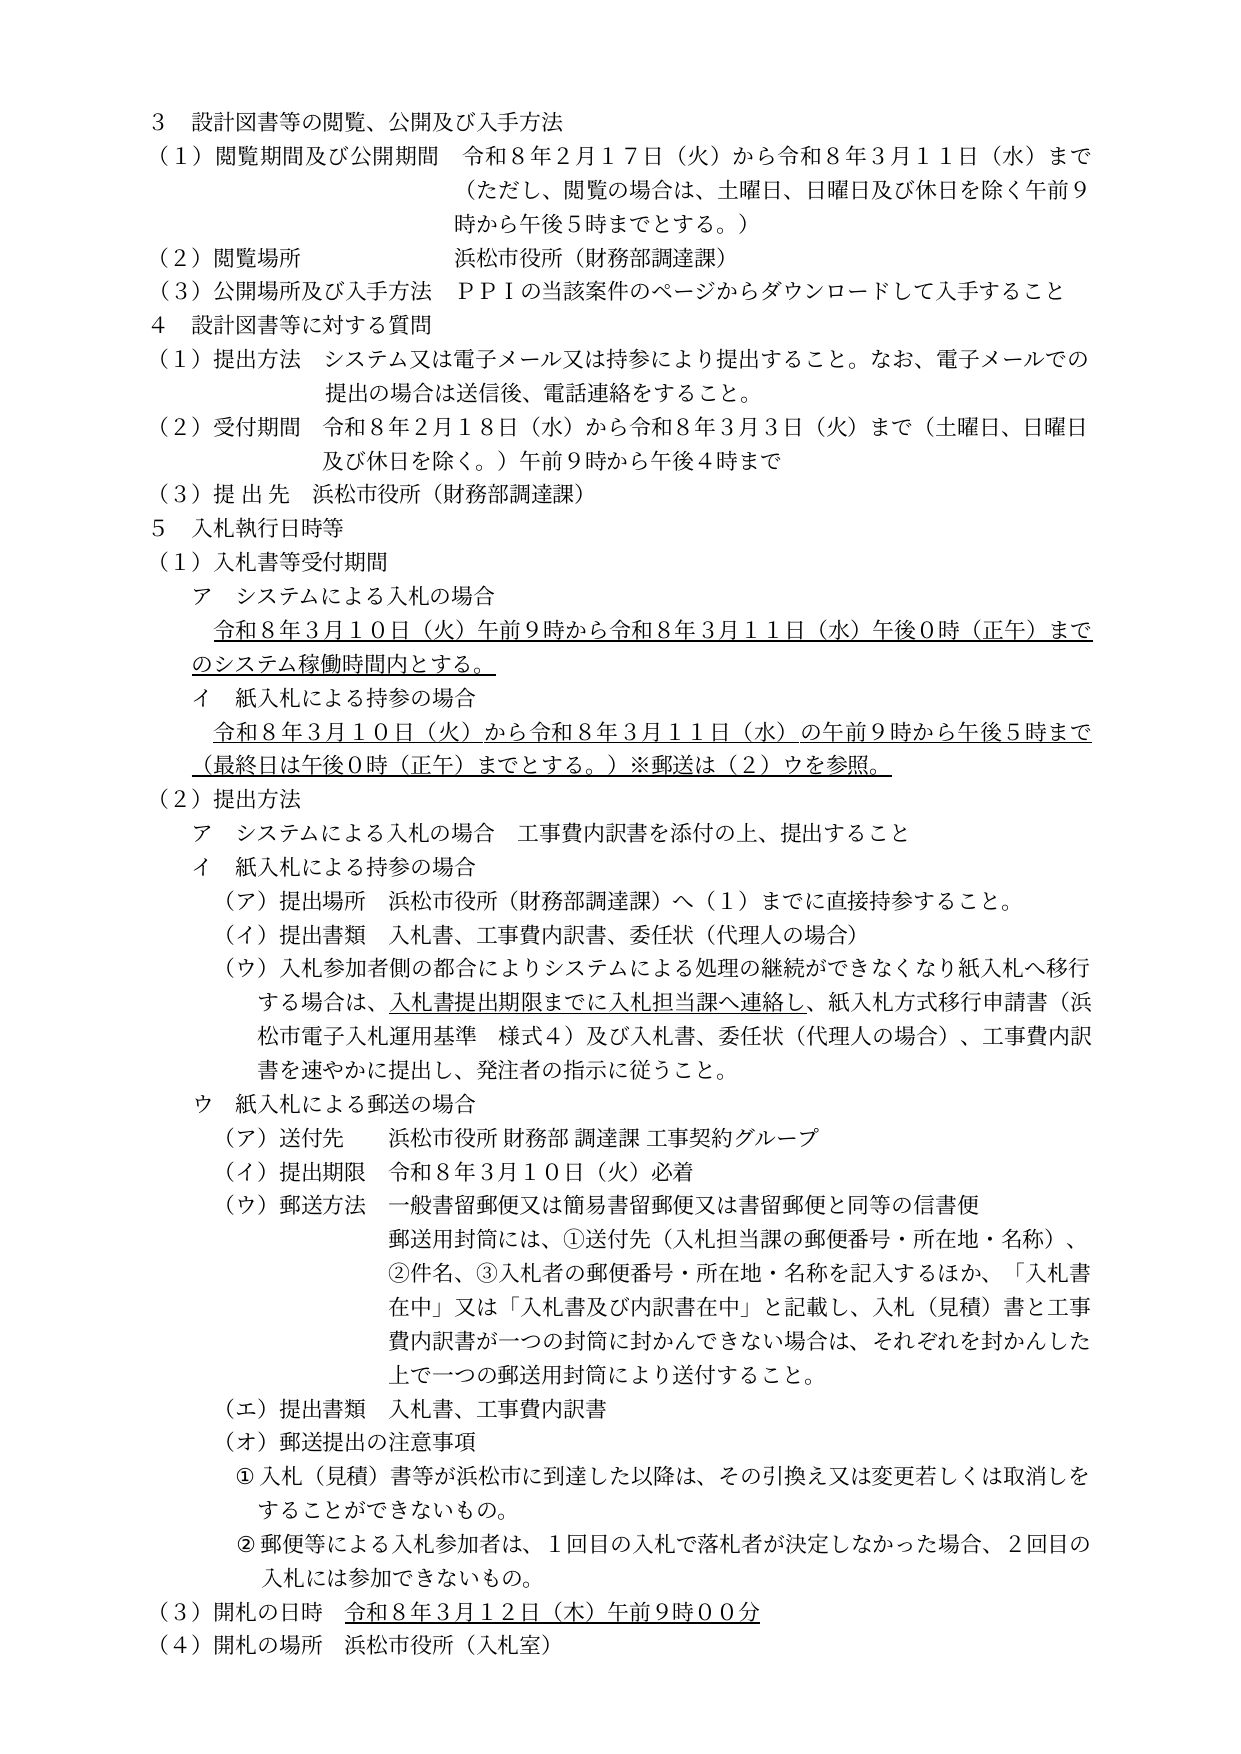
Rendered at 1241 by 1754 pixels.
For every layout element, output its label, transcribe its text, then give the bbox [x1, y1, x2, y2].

text ４ 設計図書等に対する質問 [148, 307, 1092, 341]
text （１）閲覧期間及び公開期間 令和８年２月１７日（火）から令和８年３月１１日（水）まで（ただし、閲覧の場合は、土曜日、日曜日及び休日を除く午前９時から午後５時までとする。） [148, 138, 1092, 239]
text （イ）提出期限 令和８年３月１０日（火）必着 [148, 1154, 1092, 1187]
text （ア）提出場所 浜松市役所（財務部調達課）へ（１）までに直接持参すること。 [148, 883, 1092, 917]
text （エ）提出書類 入札書、工事費内訳書 [148, 1391, 1092, 1424]
text （３）提 出 先 浜松市役所（財務部調達課） [148, 477, 1092, 510]
text （３）公開場所及び入手方法 ＰＰＩの当該案件のページからダウンロードして入手すること [148, 273, 1092, 307]
text ア システムによる入札の場合 工事費内訳書を添付の上、提出すること [148, 815, 1092, 849]
text ア システムによる入札の場合 [148, 578, 1092, 612]
text ５ 入札執行日時等 [148, 510, 1092, 544]
text ①入札（見積）書等が浜松市に到達した以降は、その引換え又は変更若しくは取消しをすることができないもの。 [235, 1458, 1092, 1526]
text （３）開札の日時 令和８年３月１２日（木）午前９時００分 [148, 1594, 1092, 1628]
text （ウ）郵送方法 一般書留郵便又は簡易書留郵便又は書留郵便と同等の信書便 [148, 1187, 1092, 1221]
text イ 紙入札による持参の場合 [148, 680, 1092, 713]
text イ 紙入札による持参の場合 [148, 849, 1092, 883]
text （２）閲覧場所 浜松市役所（財務部調達課） [148, 239, 1092, 273]
text （１）提出方法 システム又は電子メール又は持参により提出すること。なお、電子メールでの提出の場合は送信後、電話連絡をすること。 [148, 341, 1092, 409]
text ３ 設計図書等の閲覧、公開及び入手方法 [148, 104, 1092, 138]
text 郵送用封筒には、①送付先（入札担当課の郵便番号・所在地・名称）、②件名、③入札者の郵便番号・所在地・名称を記入するほか、「入札書在中」又は「入札書及び内訳書在中」と記載し、入札（見積）書と工事費内訳書が一つの封筒に封かんできない場合は、それぞれを封かんした上で一つの郵送用封筒により送付すること。 [148, 1221, 1092, 1391]
text 令和８年３月１０日（火）午前９時から令和８年３月１１日（水）午後０時（正午）までのシステム稼働時間内とする。 [191, 612, 1092, 680]
text ②郵便等による入札参加者は、１回目の入札で落札者が決定しなかった場合、２回目の入札には参加できないもの。 [236, 1526, 1092, 1594]
text （１）入札書等受付期間 [148, 544, 1092, 578]
text （２）提出方法 [148, 781, 1092, 815]
text （ア）送付先 浜松市役所 財務部 調達課 工事契約グループ [148, 1120, 1092, 1154]
text （４）開札の場所 浜松市役所（入札室） [148, 1628, 1092, 1661]
text ウ 紙入札による郵送の場合 [148, 1086, 1092, 1120]
text （ウ）入札参加者側の都合によりシステムによる処理の継続ができなくなり紙入札へ移行する場合は、入札書提出期限までに入札担当課へ連絡し、紙入札方式移行申請書（浜松市電子入札運用基準 様式４）及び入札書、委任状（代理人の場合）、工事費内訳書を速やかに提出し、発注者の指示に従うこと。 [148, 951, 1092, 1086]
text （オ）郵送提出の注意事項 [148, 1424, 1092, 1458]
text 令和８年３月１０日（火）から令和８年３月１１日（水）の午前９時から午後５時まで（最終日は午後０時（正午）までとする。）※郵送は（２）ウを参照。 [191, 713, 1092, 781]
text （イ）提出書類 入札書、工事費内訳書、委任状（代理人の場合） [148, 917, 1092, 951]
text （２）受付期間 令和８年２月１８日（水）から令和８年３月３日（火）まで（土曜日、日曜日及び休日を除く。）午前９時から午後４時まで [148, 409, 1092, 477]
